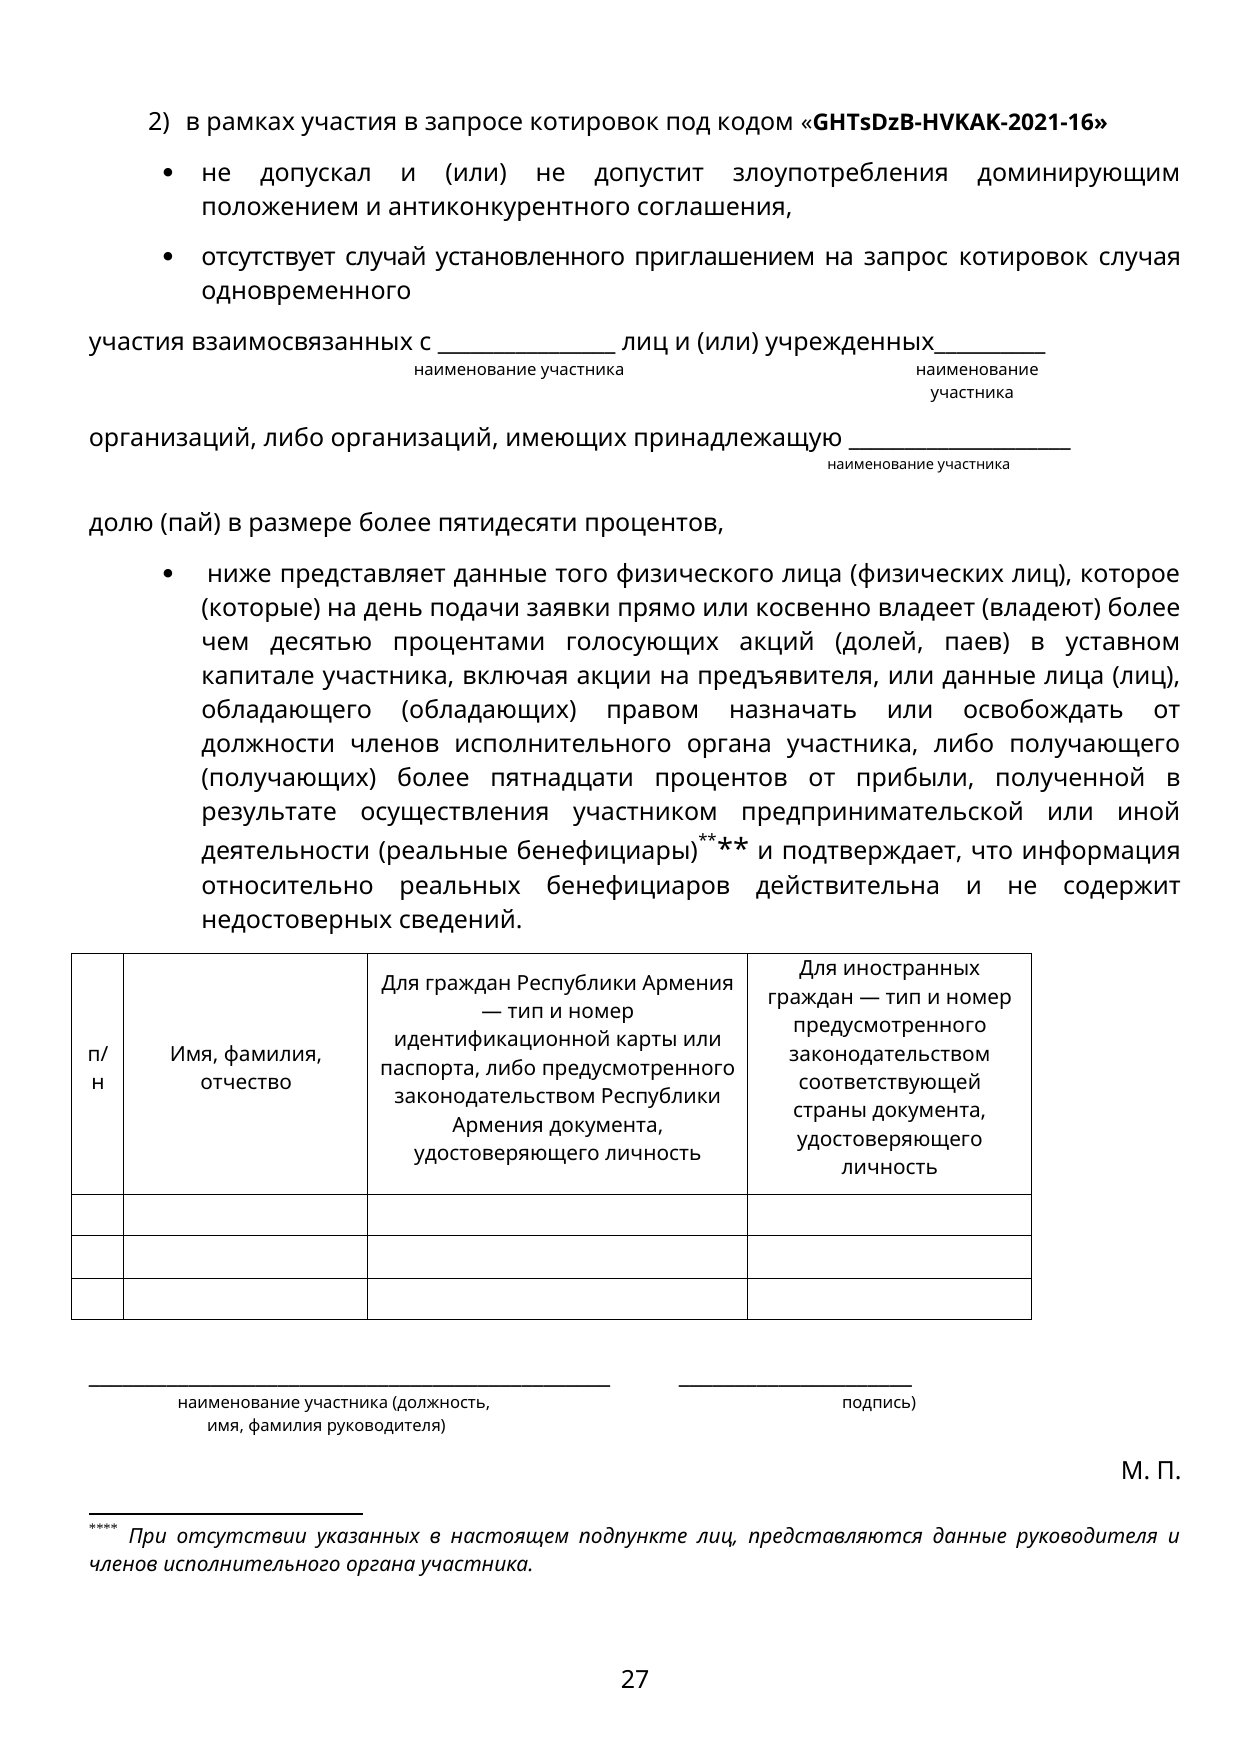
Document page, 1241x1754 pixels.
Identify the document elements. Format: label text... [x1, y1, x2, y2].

table_cell [124, 1195, 367, 1235]
list в рамках участия в запросе котировок под кодом «GHTsDzB-HVKAK-2021-16» [148, 103, 1181, 137]
text участника [930, 381, 1181, 403]
table_cell [368, 1236, 747, 1277]
text _______________________________________________ _____________________ [89, 1356, 1181, 1391]
table_cell [748, 1279, 1031, 1319]
table_cell [748, 1195, 1031, 1235]
table_cell [368, 1195, 747, 1235]
table_cell [368, 1279, 747, 1319]
table_header Имя, фамилия, отчество [124, 954, 367, 1193]
table_cell [124, 1279, 367, 1319]
table_cell [72, 1195, 123, 1235]
text долю (пай) в размере более пятидесяти процентов, [89, 505, 1181, 539]
table_cell [72, 1279, 123, 1319]
table_cell [748, 1236, 1031, 1277]
list отсутствует случай установленного приглашением на запрос котировок случая одновременного [164, 239, 1181, 307]
list не допускал и (или) не допустит злоупотребления доминирующим положением и антиконкурентного соглашения, [164, 154, 1181, 222]
text наименование участника [827, 454, 1181, 488]
table_header п/н [72, 954, 123, 1193]
text имя, фамилия руководителя) [207, 1413, 1181, 1436]
table_cell [72, 1236, 123, 1277]
text М. П. [89, 1453, 1181, 1487]
text организаций, либо организаций, имеющих принадлежащую ____________________ [89, 420, 1181, 454]
list ниже представляет данные того физического лица (физических лиц), которое (которые) на день подачи заявки прямо или косвенно владеет (владеют) более чем десятью процентами голосующих акций (долей, паев) в уставном капитале участника, включая акции на предъявителя, или данные лица (лиц), обладающего (обладающих) правом назначать или освобождать от должности членов исполнительного органа участника, либо получающего (получающих) более пятнадцати процентов от прибыли, полученной в результате осуществления участником предпринимательской или иной деятельности (реальные бенефициары)** и подтверждает, что информация относительно реальных бенефициаров действительна и не содержит недостоверных сведений. [164, 555, 1181, 936]
text наименование участника (должность, подпись) [177, 1391, 1181, 1413]
text наименование участника наименование [413, 358, 1181, 381]
table_header Для иностранных граждан — тип и номер предусмотренного законодательством соответствующей страны документа, удостоверяющего личность [748, 954, 1031, 1193]
table_cell [124, 1236, 367, 1277]
table_header Для граждан Республики Армения — тип и номер идентификационной карты или паспорта, либо предусмотренного законодательством Республики Армения документа, удостоверяющего личность [368, 954, 747, 1193]
text участия взаимосвязанных с ________________ лиц и (или) учрежденных__________ [89, 324, 1181, 358]
